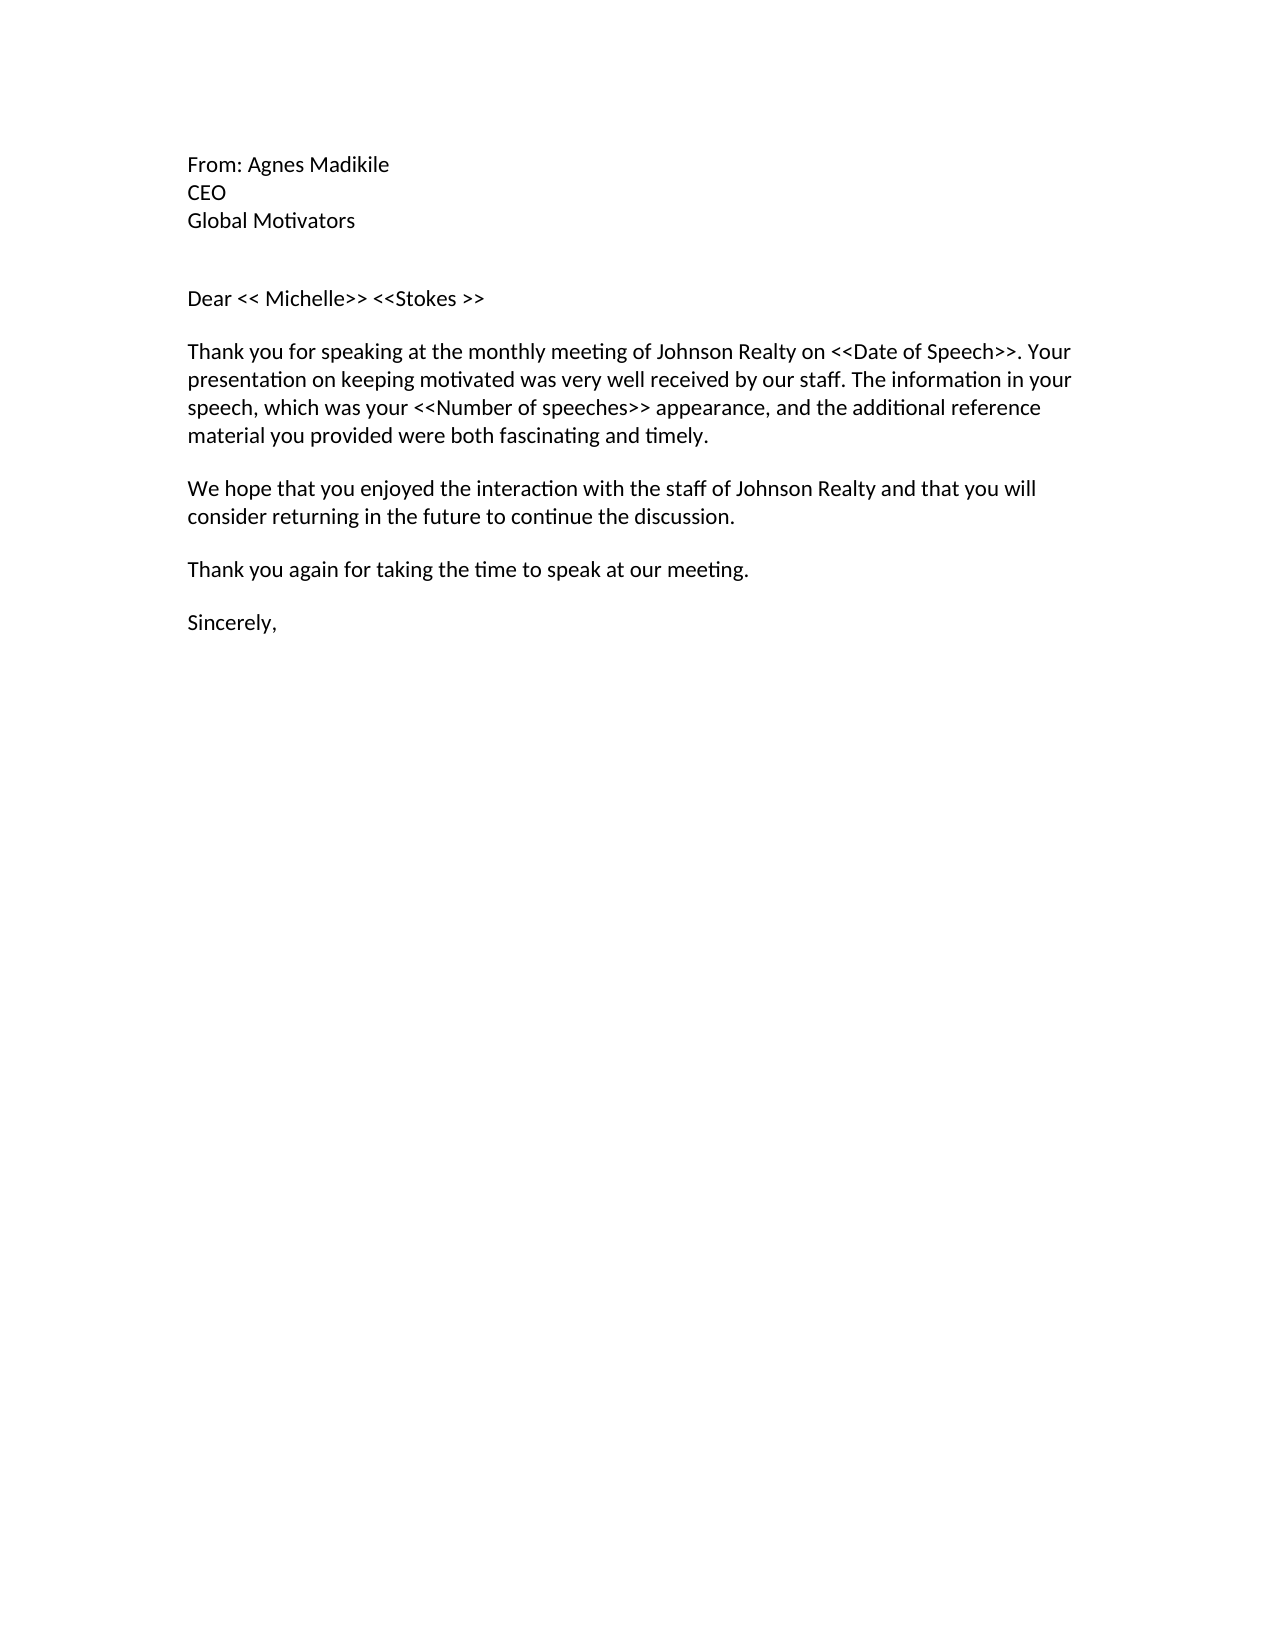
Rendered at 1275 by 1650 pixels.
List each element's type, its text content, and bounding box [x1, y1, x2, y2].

text Global Motivators [187, 206, 1087, 234]
text From: Agnes Madikile [187, 150, 1087, 178]
text Thank you for speaking at the monthly meeting of Johnson Realty on <<Date of Speech>>. Your presentation on keeping motivated was very well received by our staff. The information in your speech, which was your <<Number of speeches>> appearance, and the additional reference material you provided were both fascinating and timely. [187, 337, 1087, 449]
text We hope that you enjoyed the interaction with the staff of Johnson Realty and that you will consider returning in the future to continue the discussion. [187, 474, 1087, 530]
text Dear << Michelle>> <<Stokes >> [187, 284, 1087, 312]
text Sincerely, [187, 608, 1087, 636]
text CEO [187, 178, 1087, 206]
text Thank you again for taking the time to speak at our meeting. [187, 555, 1087, 583]
